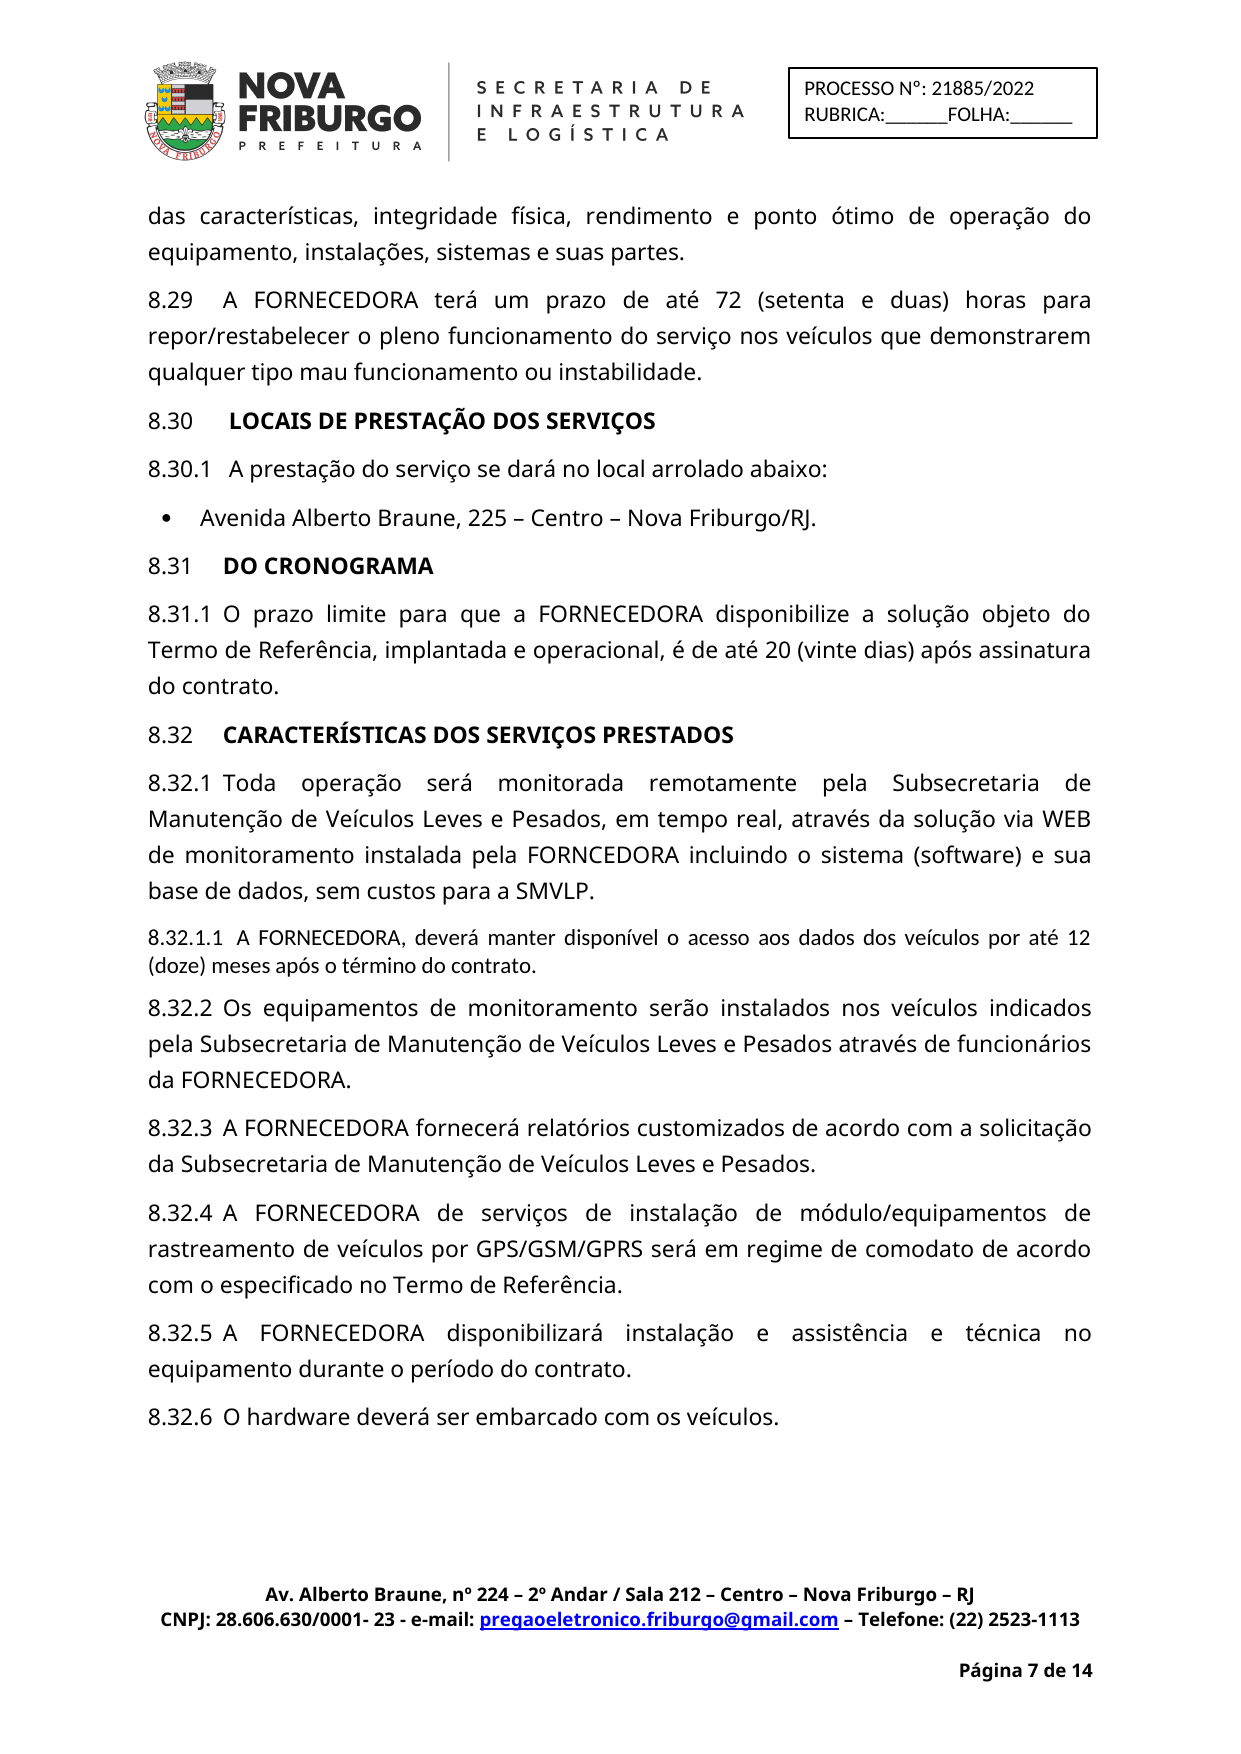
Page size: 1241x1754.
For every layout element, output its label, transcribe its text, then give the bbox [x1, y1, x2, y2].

list A FORNECEDORA disponibilizará instalação e assistência e técnica no equipamento durante o período do contrato. [148, 1317, 1092, 1384]
list CARACTERÍSTICAS DOS SERVIÇOS PRESTADOS [148, 719, 1092, 750]
list O hardware deverá ser embarcado com os veículos. [148, 1401, 1092, 1433]
list A FORNECEDORA de serviços de instalação de módulo/equipamentos de rastreamento de veículos por GPS/GSM/GPRS será em regime de comodato de acordo com o especificado no Termo de Referência. [148, 1197, 1092, 1300]
list A prestação do serviço se dará no local arrolado abaixo: [148, 453, 1092, 484]
list LOCAIS DE PRESTAÇÃO DOS SERVIÇOS [148, 405, 1092, 436]
list Os equipamentos de monitoramento serão instalados nos veículos indicados pela Subsecretaria de Manutenção de Veículos Leves e Pesados através de funcionários da FORNECEDORA. [148, 992, 1092, 1095]
list A FORNECEDORA fornecerá relatórios customizados de acordo com a solicitação da Subsecretaria de Manutenção de Veículos Leves e Pesados. [148, 1112, 1092, 1179]
list O prazo limite para que a FORNECEDORA disponibilize a solução objeto do Termo de Referência, implantada e operacional, é de até 20 (vinte dias) após assinatura do contrato. [148, 598, 1092, 702]
list A FORNECEDORA terá um prazo de até 72 (setenta e duas) horas para repor/restabelecer o pleno funcionamento do serviço nos veículos que demonstrarem qualquer tipo mau funcionamento ou instabilidade. [148, 284, 1092, 387]
list DO CRONOGRAMA [148, 550, 1092, 581]
picture [121, 39, 775, 171]
list A FORNECEDORA, deverá manter disponível o acesso aos dados dos veículos por até 12 (doze) meses após o término do contrato. [148, 923, 1092, 979]
list Avenida Alberto Braune, 225 – Centro – Nova Friburgo/RJ. [162, 502, 1092, 533]
list Toda operação será monitorada remotamente pela Subsecretaria de Manutenção de Veículos Leves e Pesados, em tempo real, através da solução via WEB de monitoramento instalada pela FORNCEDORA incluindo o sistema (software) e sua base de dados, sem custos para a SMVLP. [148, 767, 1092, 906]
